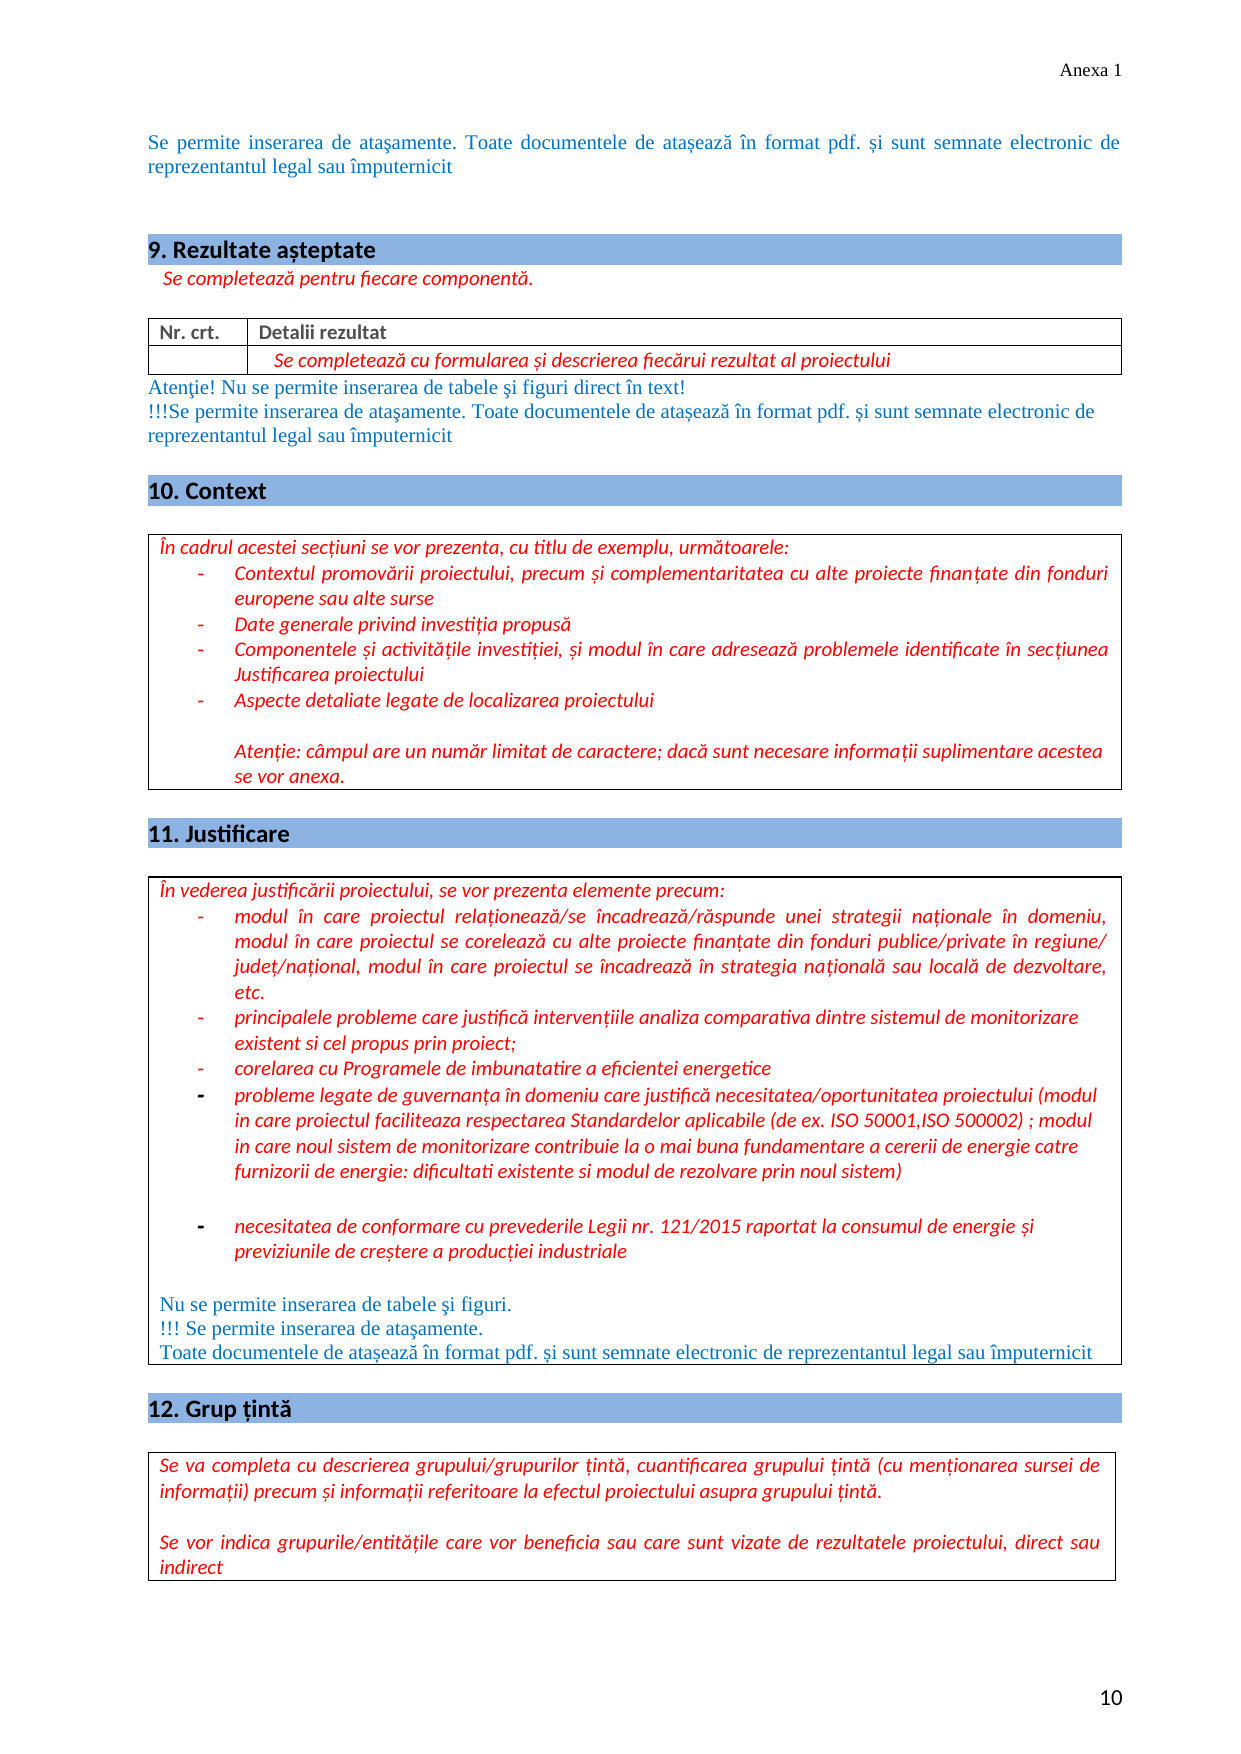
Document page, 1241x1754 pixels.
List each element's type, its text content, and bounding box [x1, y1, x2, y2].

table_header Nr. crt. [149, 319, 247, 345]
table_header În vederea justificării proiectului, se vor prezenta elemente precum: modul în care proiectul relaţionează/se încadrează/răspunde unei strategii naţionale în domeniu, modul în care proiectul se corelează cu alte proiecte finanţate din fonduri publice/private în regiune/ judeţ/național, modul în care proiectul se încadrează în strategia națională sau locală de dezvoltare, etc. principalele probleme care justifică intervențiile analiza comparativa dintre sistemul de monitorizare existent si cel propus prin proiect; corelarea cu Programele de imbunatatire a eficientei energetice probleme legate de guvernanța în domeniu care justifică necesitatea/oportunitatea proiectului (modul in care proiectul faciliteaza respectarea Standardelor aplicabile (de ex. ISO 50001,ISO 500002) ; modul in care noul sistem de monitorizare contribuie la o mai buna fundamentare a cererii de energie catre furnizorii de energie: dificultati existente si modul de rezolvare prin noul sistem) necesitatea de conformare cu prevederile Legii nr. 121/2015 raportat la consumul de energie şi previziunile de creştere a producţiei industriale Nu se permite inserarea de tabele şi figuri. !!! Se permite inserarea de ataşamente. Toate documentele de atașează în format pdf. și sunt semnate electronic de reprezentantul legal sau împuternicit [149, 878, 1121, 1364]
subtitle 10. Context [148, 475, 1122, 506]
text Atenţie! Nu se permite inserarea de tabele şi figuri direct în text! [148, 375, 1122, 399]
table_header Detalii rezultat [248, 319, 1121, 345]
subtitle 12. Grup țintă [148, 1393, 1122, 1423]
table_cell [149, 346, 247, 374]
text Se permite inserarea de ataşamente. Toate documentele de atașează în format pdf. și sunt semnate electronic de reprezentantul legal sau împuternicit [148, 130, 1122, 178]
table_header În cadrul acestei secțiuni se vor prezenta, cu titlu de exemplu, următoarele: Contextul promovării proiectului, precum și complementaritatea cu alte proiecte finanțate din fonduri europene sau alte surse Date generale privind investiția propusă Componentele și activitățile investiției, și modul în care adresează problemele identificate în secțiunea Justificarea proiectului Aspecte detaliate legate de localizarea proiectului Atenţie: câmpul are un număr limitat de caractere; dacă sunt necesare informații suplimentare acestea se vor anexa. [149, 535, 1121, 789]
subtitle 11. Justificare [148, 818, 1122, 848]
subtitle 9. Rezultate așteptate [148, 234, 1122, 265]
table_header Se va completa cu descrierea grupului/grupurilor ţintă, cuantificarea grupului ţintă (cu menţionarea sursei de informaţii) precum şi informaţii referitoare la efectul proiectului asupra grupului ţintă. Se vor indica grupurile/entităţile care vor beneficia sau care sunt vizate de rezultatele proiectului, direct sau indirect [149, 1453, 1115, 1580]
text !!!Se permite inserarea de ataşamente. Toate documentele de atașează în format pdf. și sunt semnate electronic de reprezentantul legal sau împuternicit [148, 399, 1122, 447]
table_cell Se completează cu formularea și descrierea fiecărui rezultat al proiectului [248, 346, 1121, 374]
text Se completează pentru fiecare componentă. [163, 265, 1105, 290]
